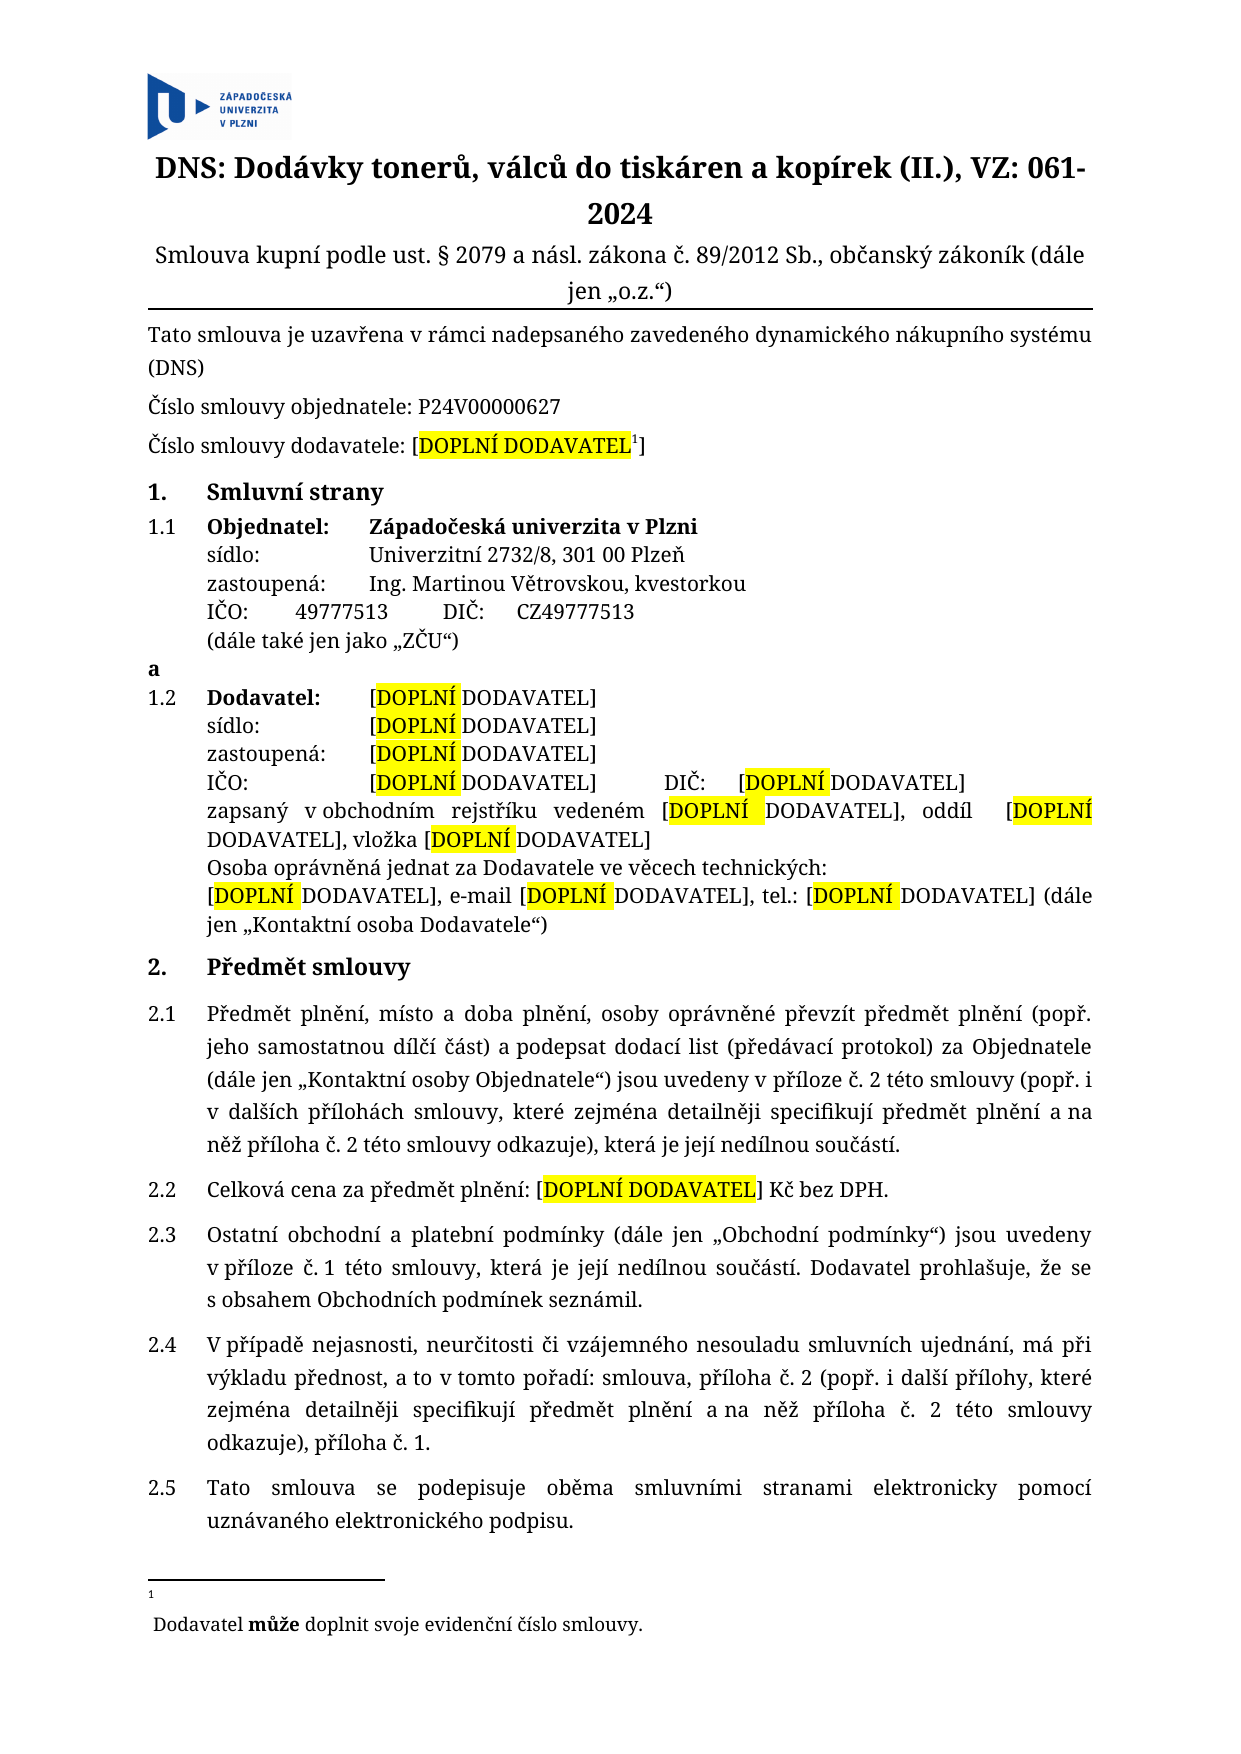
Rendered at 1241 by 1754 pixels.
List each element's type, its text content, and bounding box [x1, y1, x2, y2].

text a [148, 654, 1093, 683]
text Číslo smlouvy dodavatele: [DOPLNÍ DODAVATEL] [631, 431, 1093, 459]
text sídlo: [DOPLNÍ DODAVATEL] [207, 711, 376, 739]
text sídlo: Univerzitní 2732/8, 301 00 Plzeň [207, 540, 1093, 569]
text Tato smlouva je uzavřena v rámci nadepsaného zavedeného dynamického nákupního systému (DNS) [148, 321, 1093, 382]
text (dále také jen jako „ZČU“) [207, 626, 1093, 654]
text sídlo: [DOPLNÍ DODAVATEL] [461, 711, 1093, 739]
text [DOPLNÍ DODAVATEL], e-mail [DOPLNÍ DODAVATEL], tel.: [DOPLNÍ DODAVATEL] (dále jen „Kontaktní osoba Dodavatele“) [207, 882, 1093, 938]
text Osoba oprávněná jednat za Dodavatele ve věcech technických: [207, 853, 1093, 882]
list Dodavatel: [DOPLNÍ DODAVATEL] [148, 683, 376, 711]
text DNS: Dodávky tonerů, válců do tiskáren a kopírek (II.), VZ: 061-2024 [148, 148, 1093, 233]
list Smluvní strany [148, 476, 1093, 507]
list Předmět smlouvy [148, 951, 1093, 982]
list Celková cena za předmět plnění: [DOPLNÍ DODAVATEL] Kč bez DPH. [148, 1175, 543, 1203]
picture [147, 73, 292, 140]
list Tato smlouva se podepisuje oběma smluvními stranami elektronicky pomocí uznávaného elektronického podpisu. [148, 1473, 1093, 1534]
list Předmět plnění, místo a doba plnění, osoby oprávněné převzít předmět plnění (popř. jeho samostatnou dílčí část) a podepsat dodací list (předávací protokol) za Objednatele (dále jen „Kontaktní osoby Objednatele“) jsou uvedeny v příloze č. 2 této smlouvy (popř. i v dalších přílohách smlouvy, které zejména detailněji specifikují předmět plnění a na něž příloha č. 2 této smlouvy odkazuje), která je její nedílnou součástí. [148, 999, 1093, 1158]
list Ostatní obchodní a platební podmínky (dále jen „Obchodní podmínky“) jsou uvedeny v příloze č. 1 této smlouvy, která je její nedílnou součástí. Dodavatel prohlašuje, že se s obsahem Obchodních podmínek seznámil. [148, 1220, 1093, 1314]
list Objednatel: Západočeská univerzita v Plzni [148, 512, 1093, 540]
text zastoupená: [DOPLNÍ DODAVATEL] [207, 739, 1093, 768]
list Celková cena za předmět plnění: [DOPLNÍ DODAVATEL] Kč bez DPH. [756, 1175, 1093, 1203]
list Dodavatel: [DOPLNÍ DODAVATEL] [461, 683, 1093, 711]
list V případě nejasnosti, neurčitosti či vzájemného nesouladu smluvních ujednání, má při výkladu přednost, a to v tomto pořadí: smlouva, příloha č. 2 (popř. i další přílohy, které zejména detailněji specifikují předmět plnění a na něž příloha č. 2 této smlouvy odkazuje), příloha č. 1. [148, 1330, 1093, 1457]
text Číslo smlouvy dodavatele: [DOPLNÍ DODAVATEL] [148, 431, 419, 459]
text IČO: 49777513 DIČ: CZ49777513 [207, 597, 1093, 626]
text Smlouva kupní podle ust. § 2079 a násl. zákona č. 89/2012 Sb., občanský zákoník (dále jen „o.z.“) [148, 239, 1093, 308]
text IČO: [DOPLNÍ DODAVATEL] DIČ: [DOPLNÍ DODAVATEL] [461, 768, 745, 796]
text IČO: [DOPLNÍ DODAVATEL] DIČ: [DOPLNÍ DODAVATEL] [207, 768, 376, 796]
text IČO: [DOPLNÍ DODAVATEL] DIČ: [DOPLNÍ DODAVATEL] [830, 768, 1093, 796]
text Číslo smlouvy objednatele: P24V00000627 [148, 392, 1093, 421]
text zapsaný v obchodním rejstříku vedeném [DOPLNÍ DODAVATEL], oddíl [DOPLNÍ DODAVATEL], vložka [DOPLNÍ DODAVATEL] [207, 796, 1093, 853]
text zastoupená: Ing. Martinou Větrovskou, kvestorkou [207, 569, 1093, 597]
